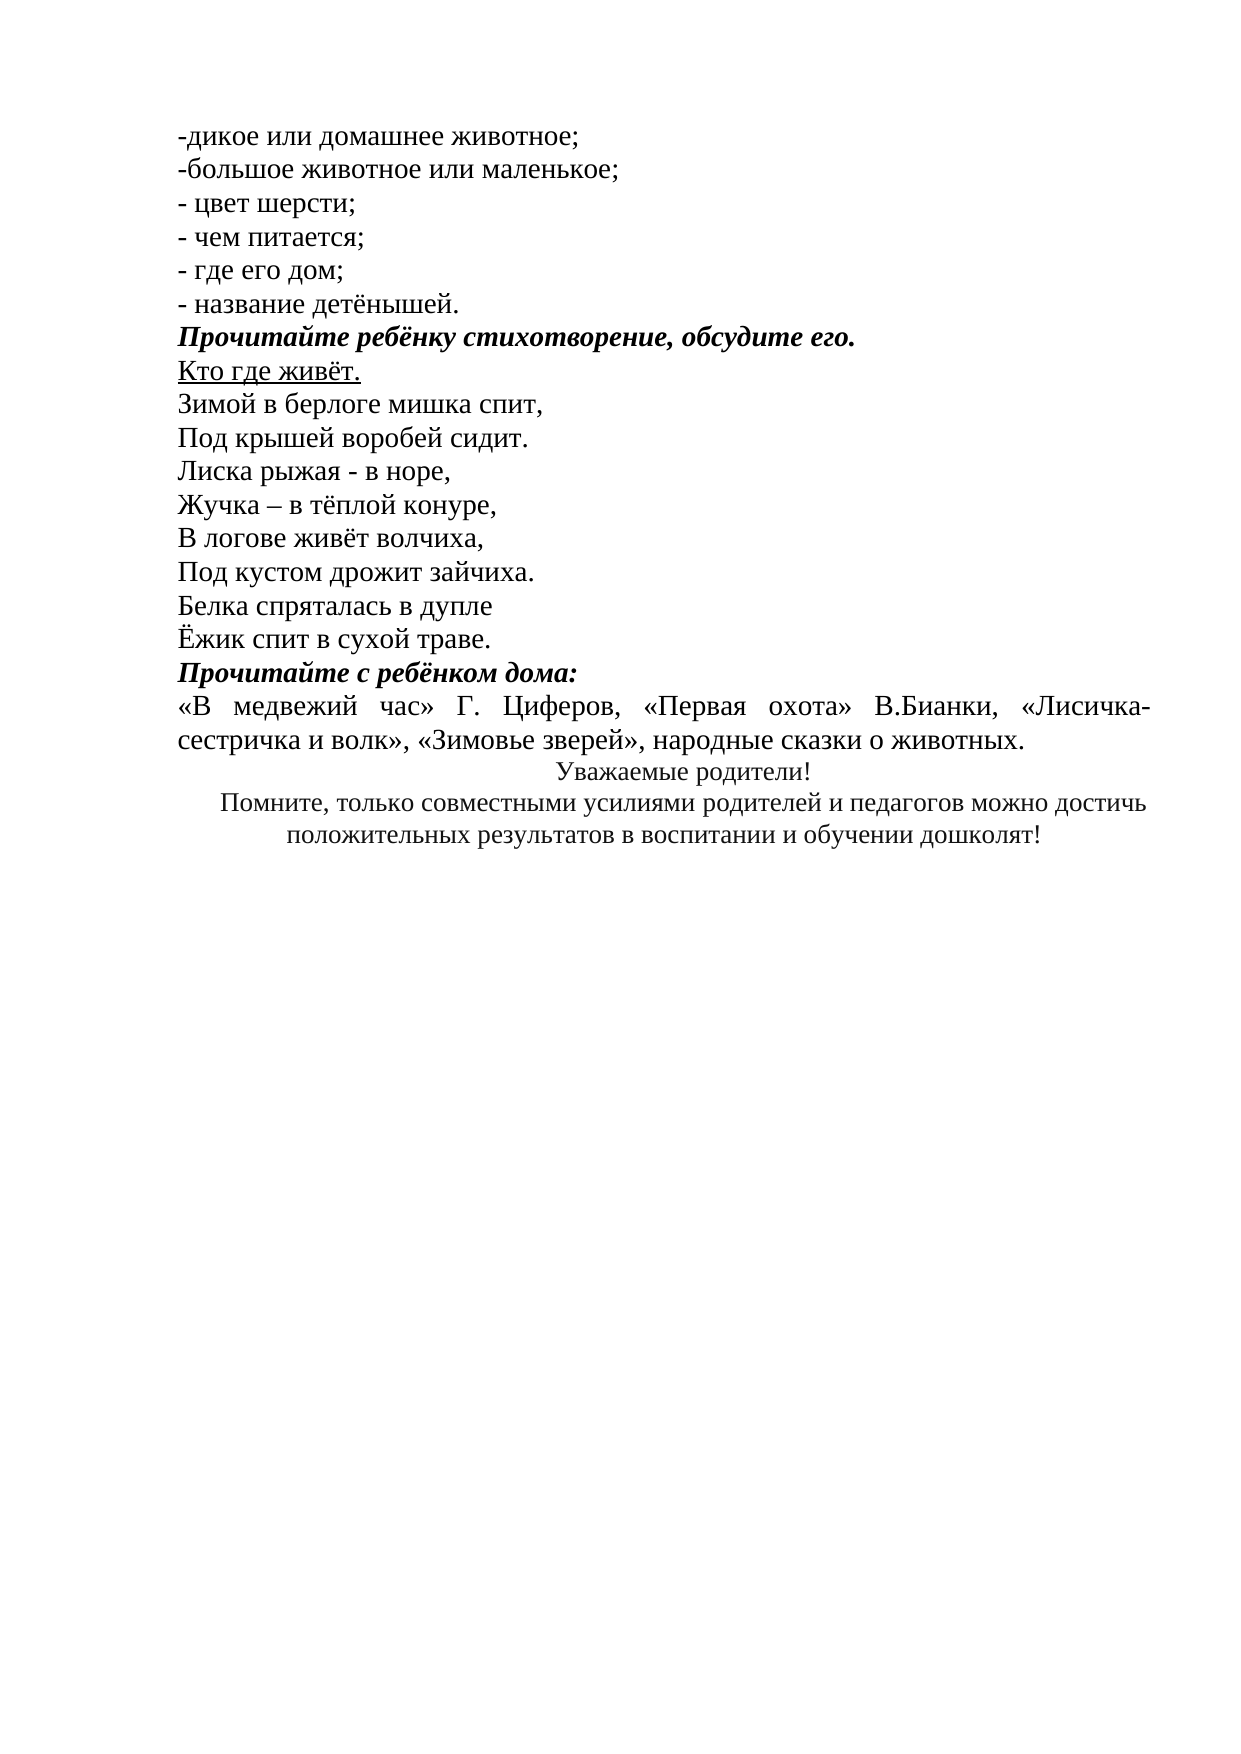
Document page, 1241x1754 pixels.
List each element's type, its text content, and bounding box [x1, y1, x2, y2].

text - название детёнышей. [177, 286, 1152, 319]
text Прочитайте с ребёнком дома: [177, 655, 1152, 688]
text - цвет шерсти; [177, 185, 1152, 219]
text Зимой в берлоге мишка спит, [177, 386, 1152, 420]
text В логове живёт волчиха, [177, 521, 1152, 554]
text Белка спряталась в дупле [177, 588, 1152, 621]
text -дикое или домашнее животное; [177, 118, 1152, 152]
text «В медвежий час» Г. Циферов, «Первая охота» В.Бианки, «Лисичка-сестричка и волк», «Зимовье зверей», народные сказки о животных. [177, 688, 1152, 755]
text Кто где живёт. [177, 353, 1152, 386]
text Уважаемые родители! [177, 755, 1152, 787]
text - чем питается; [177, 219, 1152, 252]
text Лиска рыжая - в норе, [177, 453, 1152, 487]
text Под крышей воробей сидит. [177, 420, 1152, 453]
text Прочитайте ребёнку стихотворение, обсудите его. [177, 319, 1152, 353]
text - где его дом; [177, 252, 1152, 286]
text -большое животное или маленькое; [177, 152, 1152, 185]
text Помните, только совместными усилиями родителей и педагогов можно достичь положительных результатов в воспитании и обучении дошколят! [177, 787, 1152, 849]
text Жучка – в тёплой конуре, [177, 487, 1152, 521]
text Ёжик спит в сухой траве. [177, 621, 1152, 655]
text Под кустом дрожит зайчиха. [177, 554, 1152, 588]
